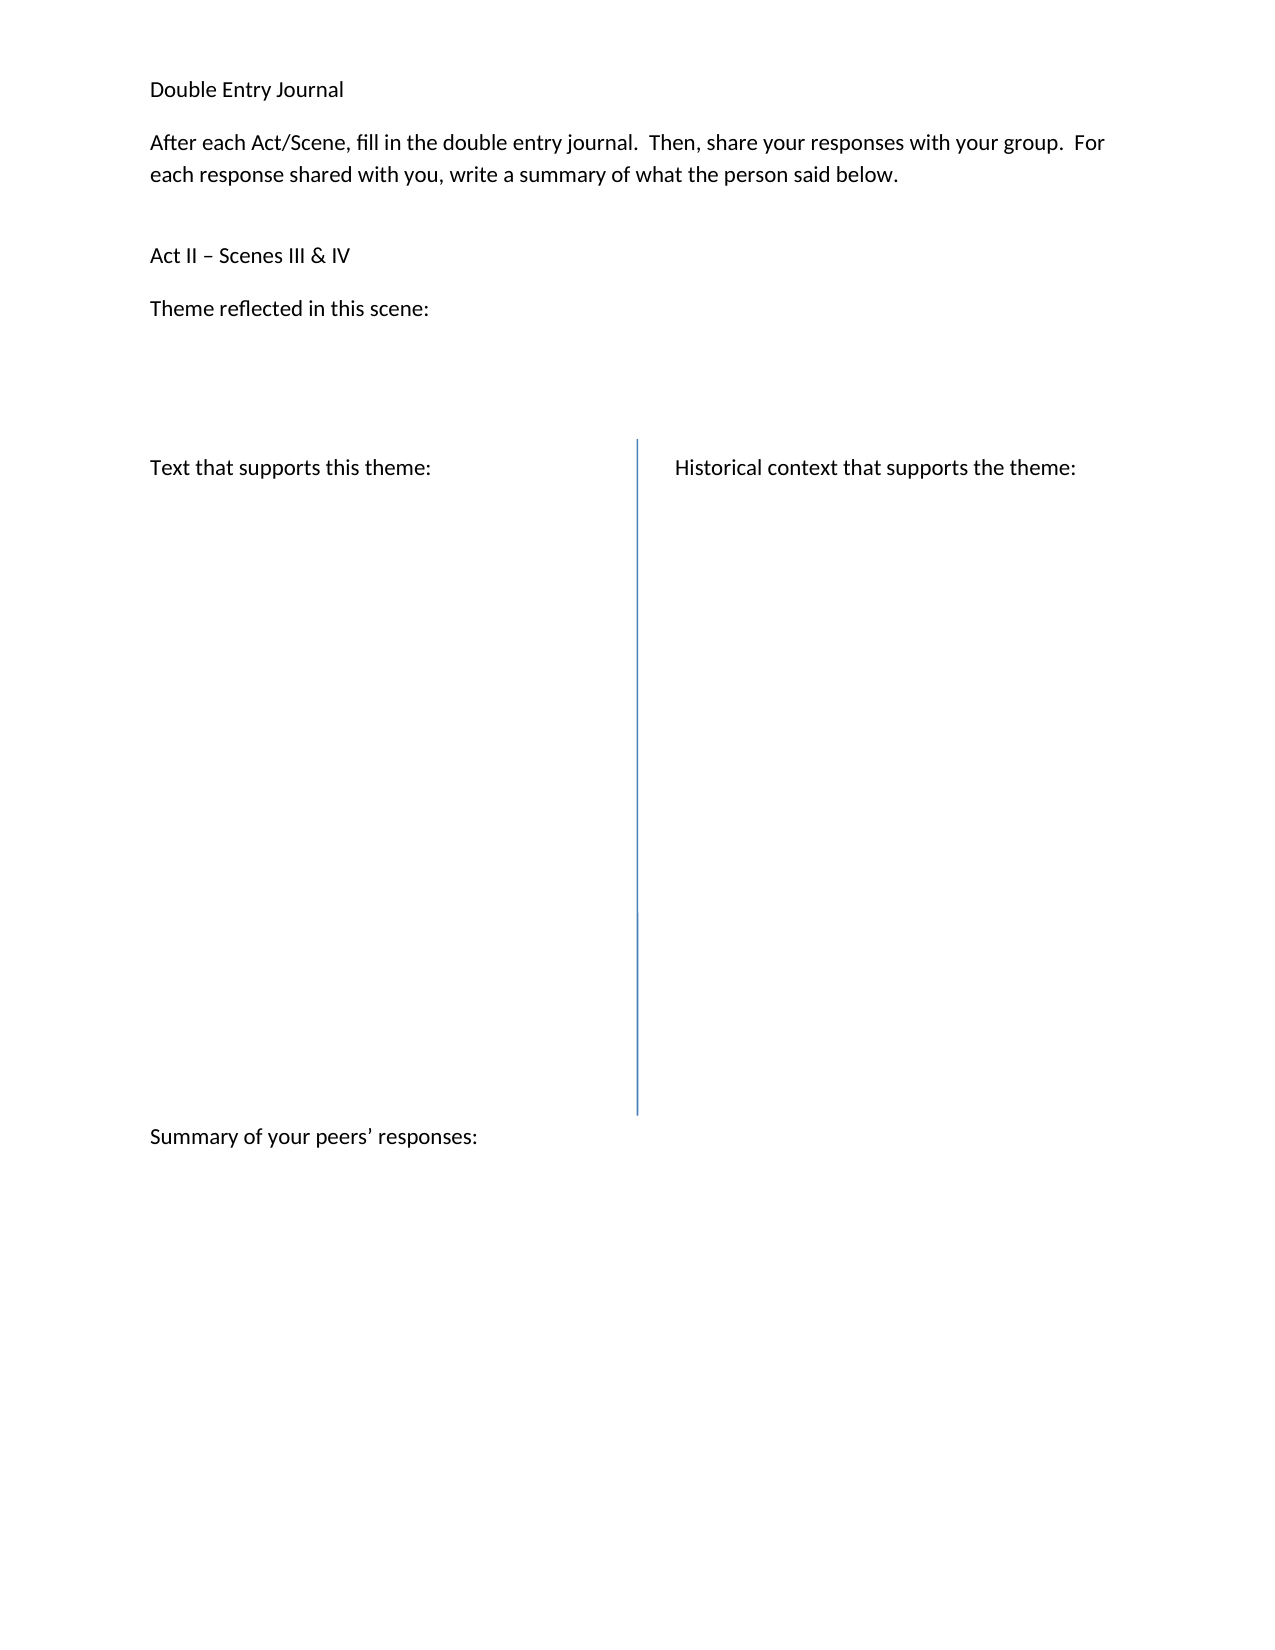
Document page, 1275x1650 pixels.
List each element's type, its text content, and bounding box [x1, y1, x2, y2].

text Text that supports this theme: [150, 453, 600, 513]
text Historical context that supports the theme: [675, 453, 1125, 481]
text Summary of your peers’ responses: [150, 1122, 1125, 1150]
text Theme reflected in this scene: [150, 294, 1125, 322]
text Act II – Scenes III & IV [150, 241, 1125, 269]
